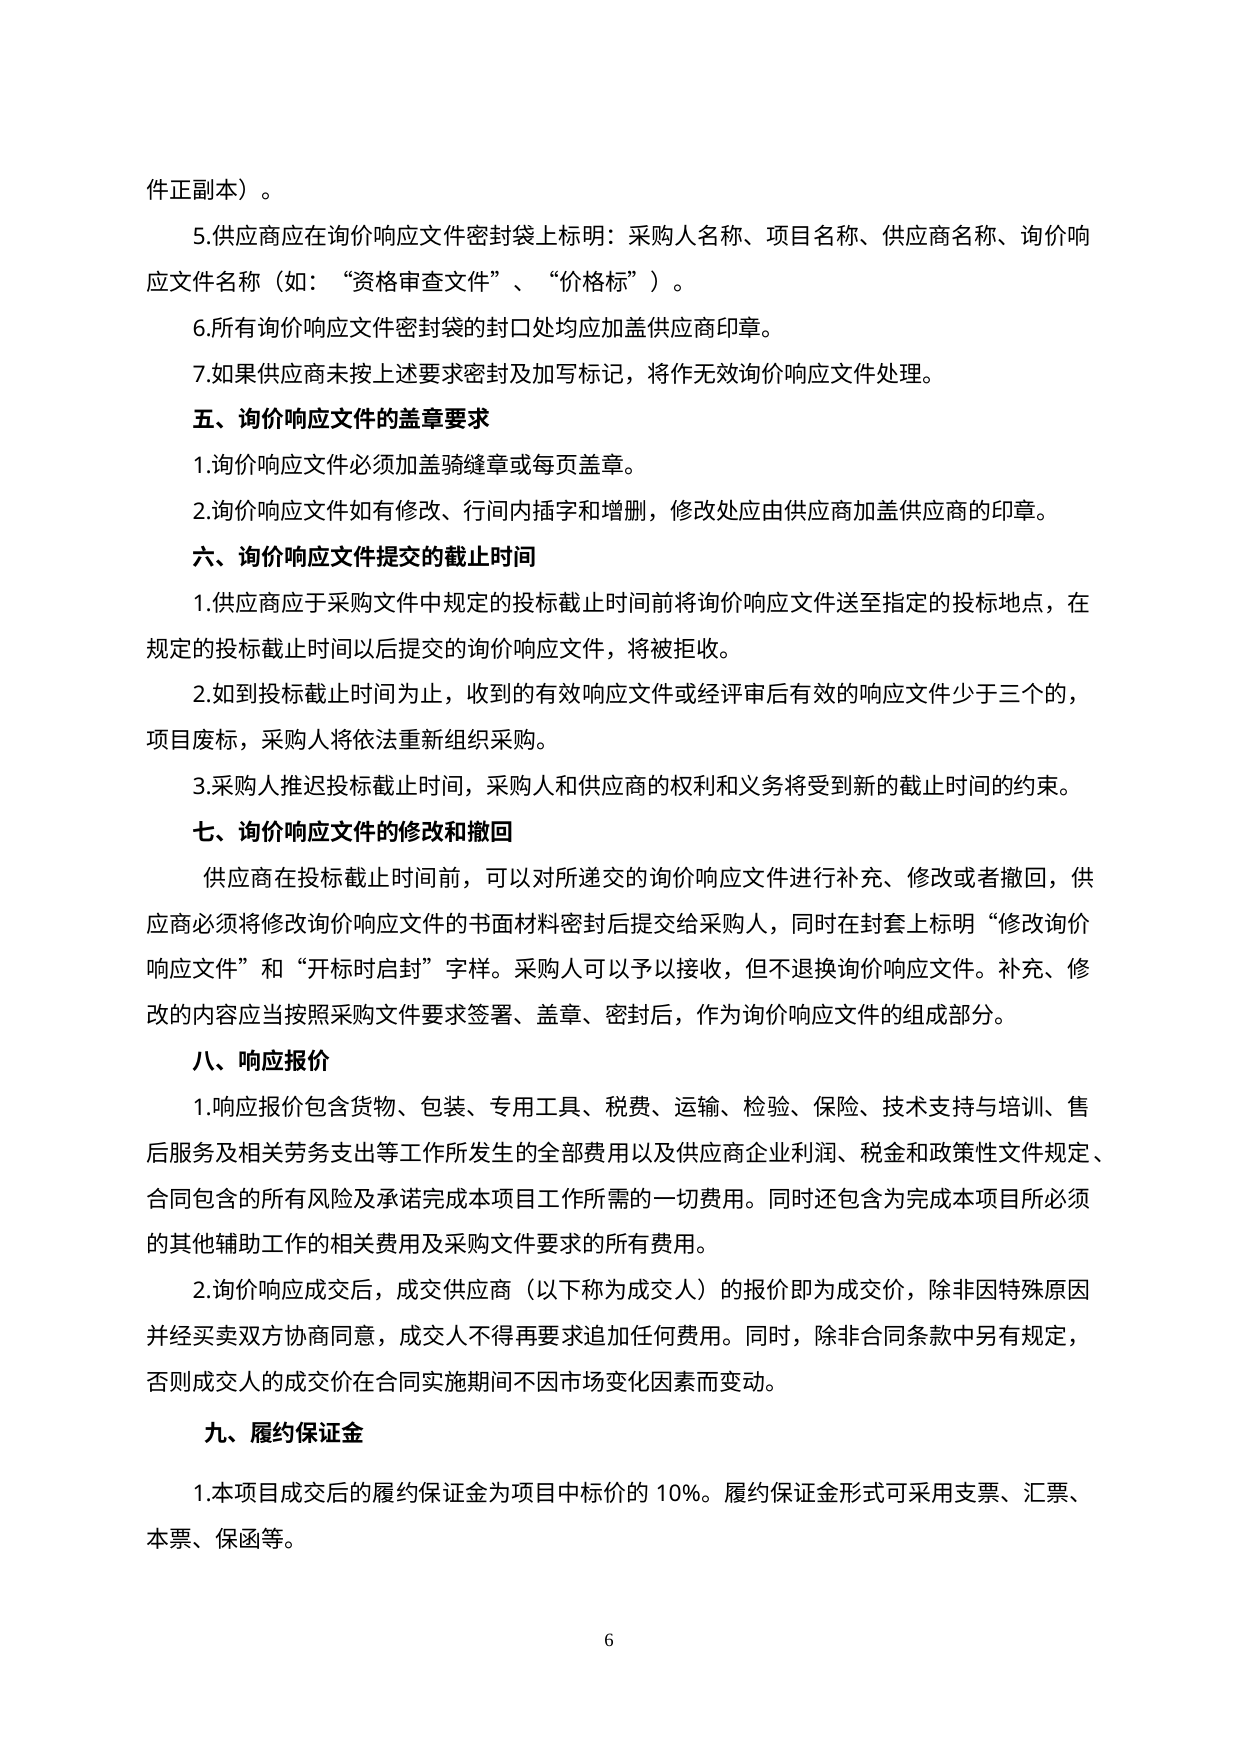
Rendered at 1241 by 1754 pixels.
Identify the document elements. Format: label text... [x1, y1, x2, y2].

text 2.询价响应文件如有修改、行间内插字和增删，修改处应由供应商加盖供应商的印章。 [146, 483, 1094, 529]
text 七、询价响应文件的修改和撤回 [146, 804, 1094, 849]
text 5.供应商应在询价响应文件密封袋上标明：采购人名称、项目名称、供应商名称、询价响应文件名称（如：“资格审查文件”、“价格标”）。 [146, 208, 1094, 299]
text 7.如果供应商未按上述要求密封及加写标记，将作无效询价响应文件处理。 [146, 345, 1094, 391]
text 五、询价响应文件的盖章要求 [146, 391, 1094, 437]
text 2.询价响应成交后，成交供应商（以下称为成交人）的报价即为成交价，除非因特殊原因并经买卖双方协商同意，成交人不得再要求追加任何费用。同时，除非合同条款中另有规定，否则成交人的成交价在合同实施期间不因市场变化因素而变动。 [146, 1262, 1094, 1399]
text 1.供应商应于采购文件中规定的投标截止时间前将询价响应文件送至指定的投标地点，在规定的投标截止时间以后提交的询价响应文件，将被拒收。 [146, 574, 1094, 666]
text 供应商在投标截止时间前，可以对所递交的询价响应文件进行补充、修改或者撤回，供应商必须将修改询价响应文件的书面材料密封后提交给采购人，同时在封套上标明“修改询价响应文件”和“开标时启封”字样。采购人可以予以接收，但不退换询价响应文件。补充、修改的内容应当按照采购文件要求签署、盖章、密封后，作为询价响应文件的组成部分。 [146, 849, 1094, 1033]
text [146, 162, 1094, 208]
text 六、询价响应文件提交的截止时间 [146, 529, 1094, 574]
text 1.本项目成交后的履约保证金为项目中标价的10%。履约保证金形式可采用支票、汇票、本票、保函等。 [146, 1464, 1094, 1556]
text 3.采购人推迟投标截止时间，采购人和供应商的权利和义务将受到新的截止时间的约束。 [146, 758, 1094, 804]
text 1.响应报价包含货物、包装、专用工具、税费、运输、检验、保险、技术支持与培训、售后服务及相关劳务支出等工作所发生的全部费用以及供应商企业利润、税金和政策性文件规定、合同包含的所有风险及承诺完成本项目工作所需的一切费用。同时还包含为完成本项目所必须的其他辅助工作的相关费用及采购文件要求的所有费用。 [146, 1079, 1094, 1262]
text 6.所有询价响应文件密封袋的封口处均应加盖供应商印章。 [146, 299, 1094, 345]
text 2.如到投标截止时间为止，收到的有效响应文件或经评审后有效的响应文件少于三个的，项目废标，采购人将依法重新组织采购。 [146, 666, 1094, 758]
text 八、响应报价 [146, 1033, 1094, 1079]
text 九、履约保证金 [146, 1399, 1094, 1464]
text 1.询价响应文件必须加盖骑缝章或每页盖章。 [146, 437, 1094, 483]
